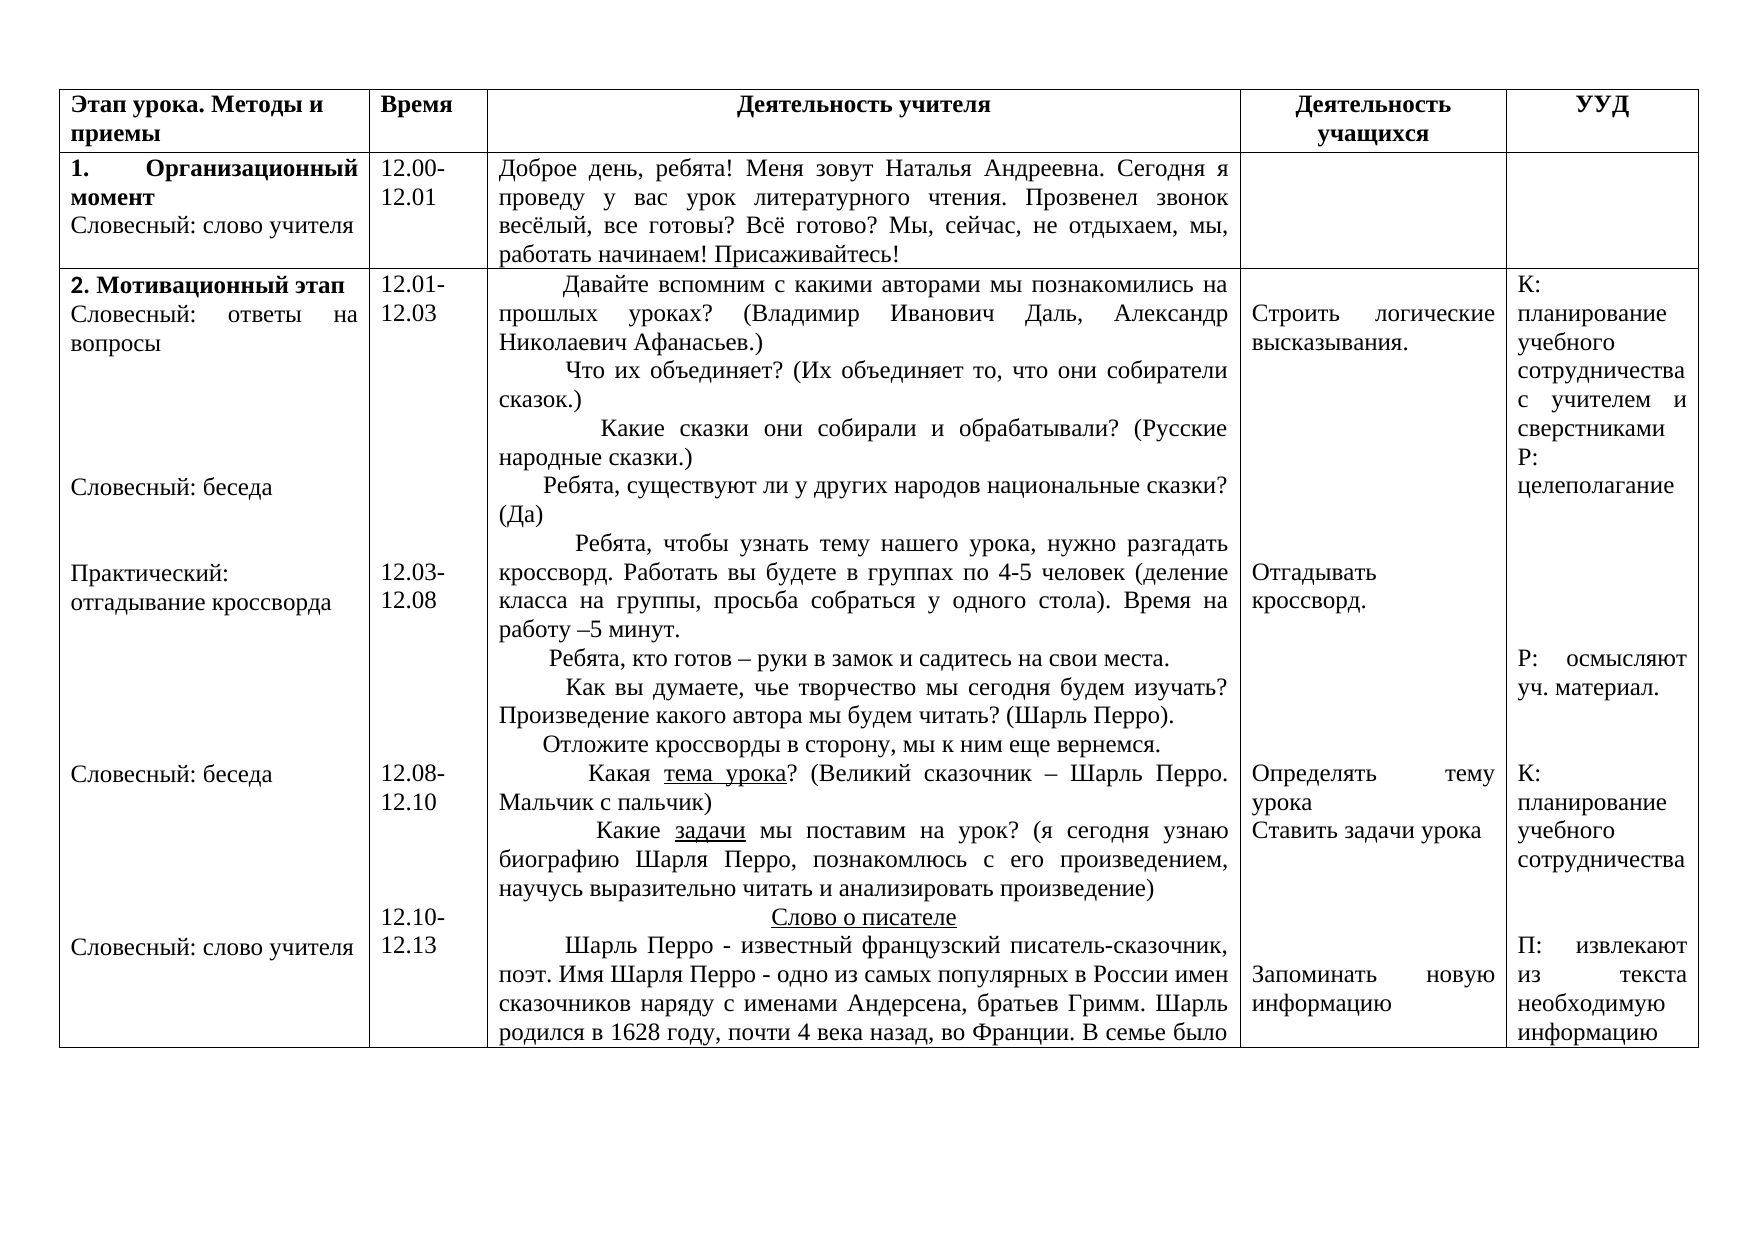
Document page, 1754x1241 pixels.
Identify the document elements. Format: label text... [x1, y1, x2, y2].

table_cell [1241, 269, 1506, 1047]
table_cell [60, 269, 369, 1047]
table_header УУД [1507, 90, 1698, 152]
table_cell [488, 269, 1240, 1047]
table_header Деятельность учителя [488, 90, 1240, 152]
table_header Этап урока. Методы и приемы [60, 90, 369, 152]
table_header Время [370, 90, 487, 152]
table_cell [1507, 153, 1698, 268]
table_cell 1. Организационный момент Словесный: слово учителя [60, 153, 369, 268]
table_header Деятельность учащихся [1241, 90, 1506, 152]
table_cell [1241, 153, 1506, 268]
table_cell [1507, 269, 1698, 1047]
table_cell 12.00-12.01 [370, 153, 487, 268]
table_cell Доброе день, ребята! Меня зовут Наталья Андреевна. Сегодня я проведу у вас урок литературного чтения. Прозвенел звонок весёлый, все готовы? Всё готово? Мы, сейчас, не отдыхаем, мы, работать начинаем! Присаживайтесь! [488, 153, 1240, 268]
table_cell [370, 269, 487, 1047]
